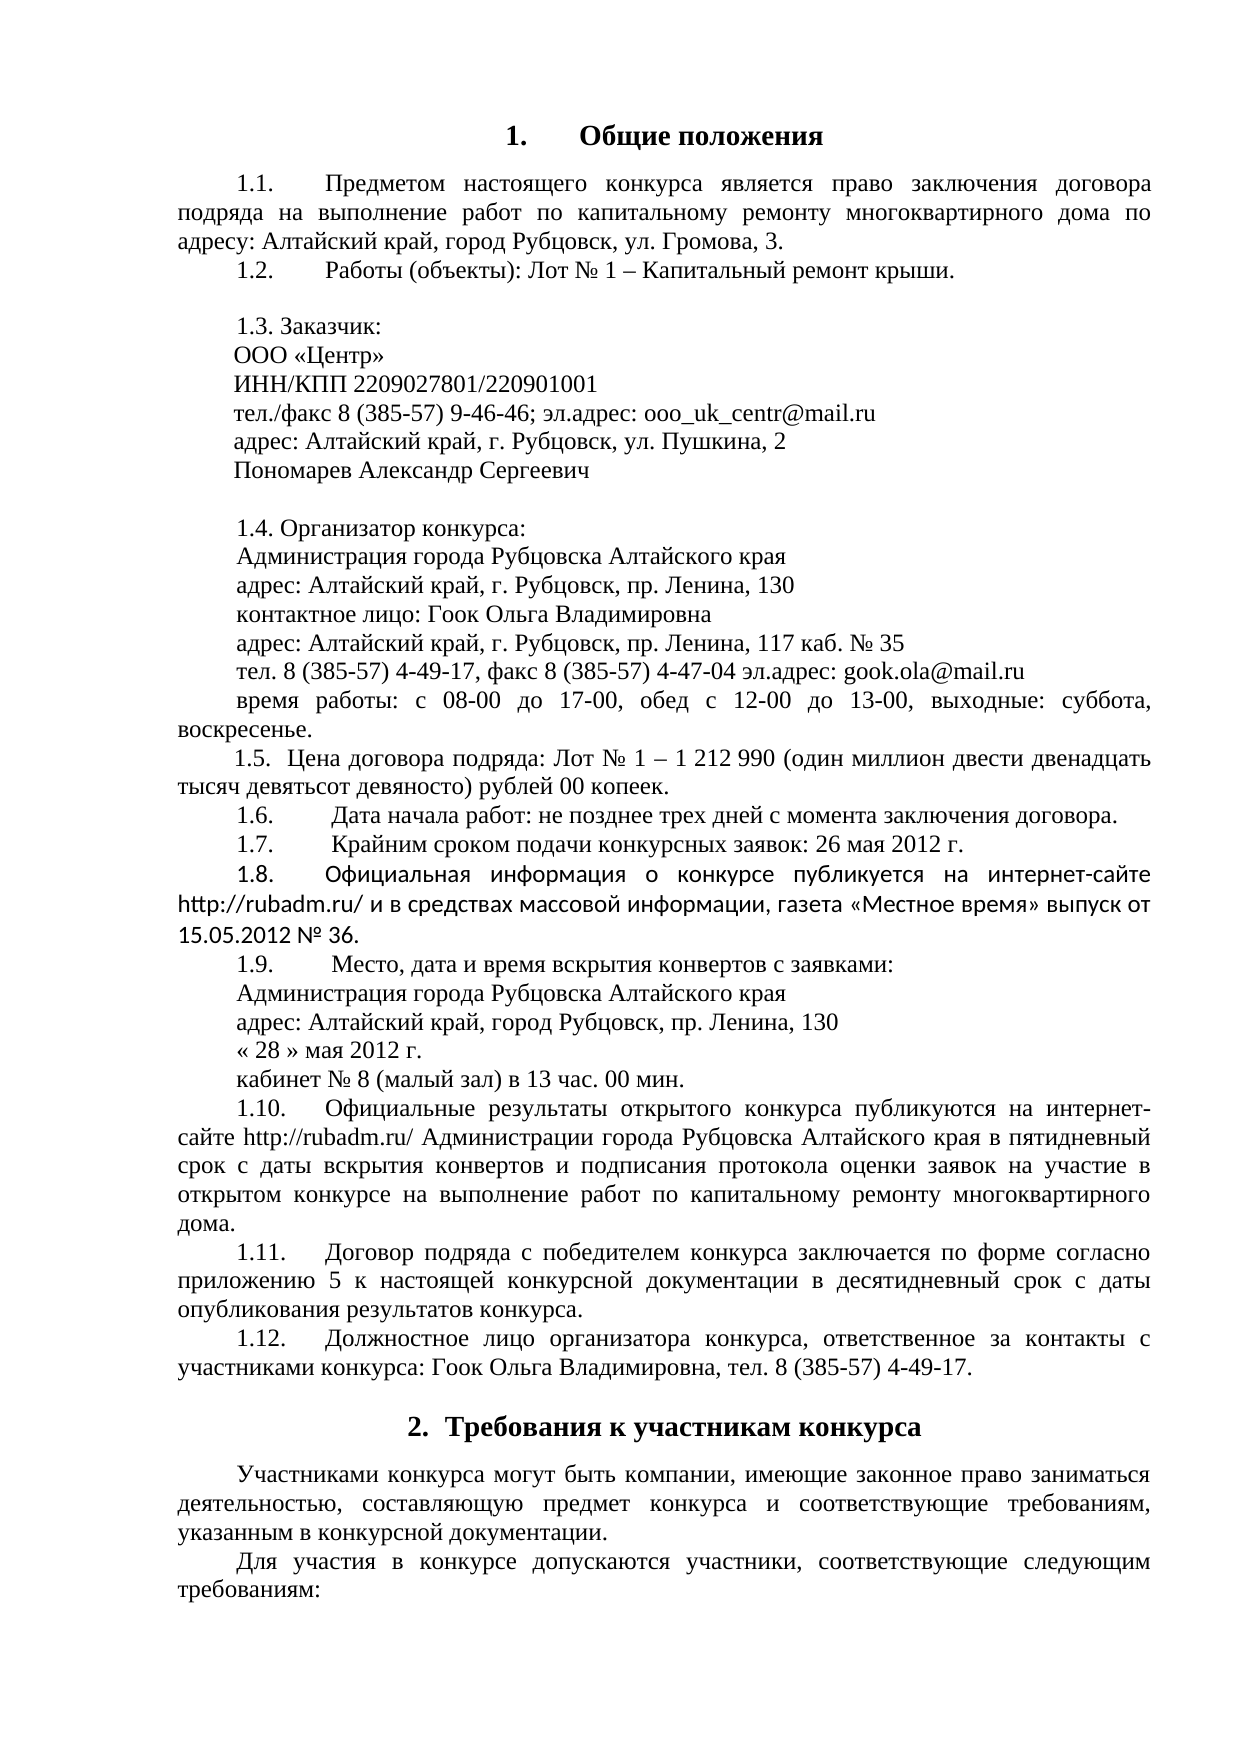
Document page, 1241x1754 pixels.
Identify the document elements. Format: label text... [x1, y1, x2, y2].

list Должностное лицо организатора конкурса, ответственное за контакты с участниками конкурса: Гоок Ольга Владимировна, тел. 8 (385-57) 4-49-17. [177, 1323, 1152, 1381]
text кабинет № 8 (малый зал) в 13 час. 00 мин. [177, 1064, 1152, 1093]
list Предметом настоящего конкурса является право заключения договора подряда на выполнение работ по капитальному ремонту многоквартирного дома по адресу: Алтайский край, город Рубцовск, ул. Громова, 3. [177, 168, 1152, 255]
text время работы: с 08-00 до 17-00, обед с 12-00 до 13-00, выходные: суббота, воскресенье. [177, 685, 1152, 743]
text адрес: Алтайский край, г. Рубцовск, ул. Пушкина, 2 [177, 426, 1152, 455]
text тел./факс 8 (385-57) 9-46-46; эл.адрес: ooo_uk_centr@mail.ru [177, 398, 1152, 426]
text Для участия в конкурсе допускаются участники, соответствующие следующим требованиям: [177, 1546, 1152, 1603]
text 1.4. Организатор конкурса: [177, 513, 1152, 541]
text 1.3. Заказчик: [177, 311, 1152, 340]
list Официальная информация о конкурсе публикуется на интернет-сайте http://rubadm.ru/ и в средствах массовой информации, газета «Местное время» выпуск от 15.05.2012 № 36. [177, 858, 1152, 949]
text ИНН/КПП 2209027801/220901001 [177, 369, 1152, 398]
text контактное лицо: Гоок Ольга Владимировна [177, 599, 1152, 628]
list Общие положения [177, 118, 1152, 152]
text Администрация города Рубцовска Алтайского края [177, 978, 1152, 1007]
list Договор подряда с победителем конкурса заключается по форме согласно приложению 5 к настоящей конкурсной документации в десятидневный срок с даты опубликования результатов конкурса. [177, 1237, 1152, 1323]
text тел. 8 (385-57) 4-49-17, факс 8 (385-57) 4-47-04 эл.адрес: gook.ola@mail.ru [177, 656, 1152, 685]
text Пономарев Александр Сергеевич [177, 455, 1152, 484]
text Участниками конкурса могут быть компании, имеющие законное право заниматься деятельностью, составляющую предмет конкурса и соответствующие требованиям, указанным в конкурсной документации. [177, 1459, 1152, 1546]
list Крайним сроком подачи конкурсных заявок: 26 мая 2012 г. [177, 829, 1152, 858]
list Требования к участникам конкурса [177, 1409, 1152, 1443]
text адрес: Алтайский край, г. Рубцовск, пр. Ленина, 130 [177, 570, 1152, 599]
list Работы (объекты): Лот № 1 – Капитальный ремонт крыши. [177, 255, 1152, 283]
text 1.5. Цена договора подряда: Лот № 1 – 1 212 990 (один миллион двести двенадцать тысяч девятьсот девяносто) рублей 00 копеек. [177, 743, 1152, 800]
text « 28 » мая 2012 г. [177, 1036, 1152, 1064]
list Место, дата и время вскрытия конвертов с заявками: [177, 949, 1152, 978]
list Официальные результаты открытого конкурса публикуются на интернет-сайте http://rubadm.ru/ Администрации города Рубцовска Алтайского края в пятидневный срок с даты вскрытия конвертов и подписания протокола оценки заявок на участие в открытом конкурсе на выполнение работ по капитальному ремонту многоквартирного дома. [177, 1093, 1152, 1237]
list Дата начала работ: не позднее трех дней с момента заключения договора. [236, 800, 1152, 829]
text адрес: Алтайский край, г. Рубцовск, пр. Ленина, 117 каб. № 35 [177, 628, 1152, 656]
text Администрация города Рубцовска Алтайского края [177, 541, 1152, 570]
text адрес: Алтайский край, город Рубцовск, пр. Ленина, 130 [177, 1007, 1152, 1036]
text ООО «Центр» [177, 340, 1152, 369]
